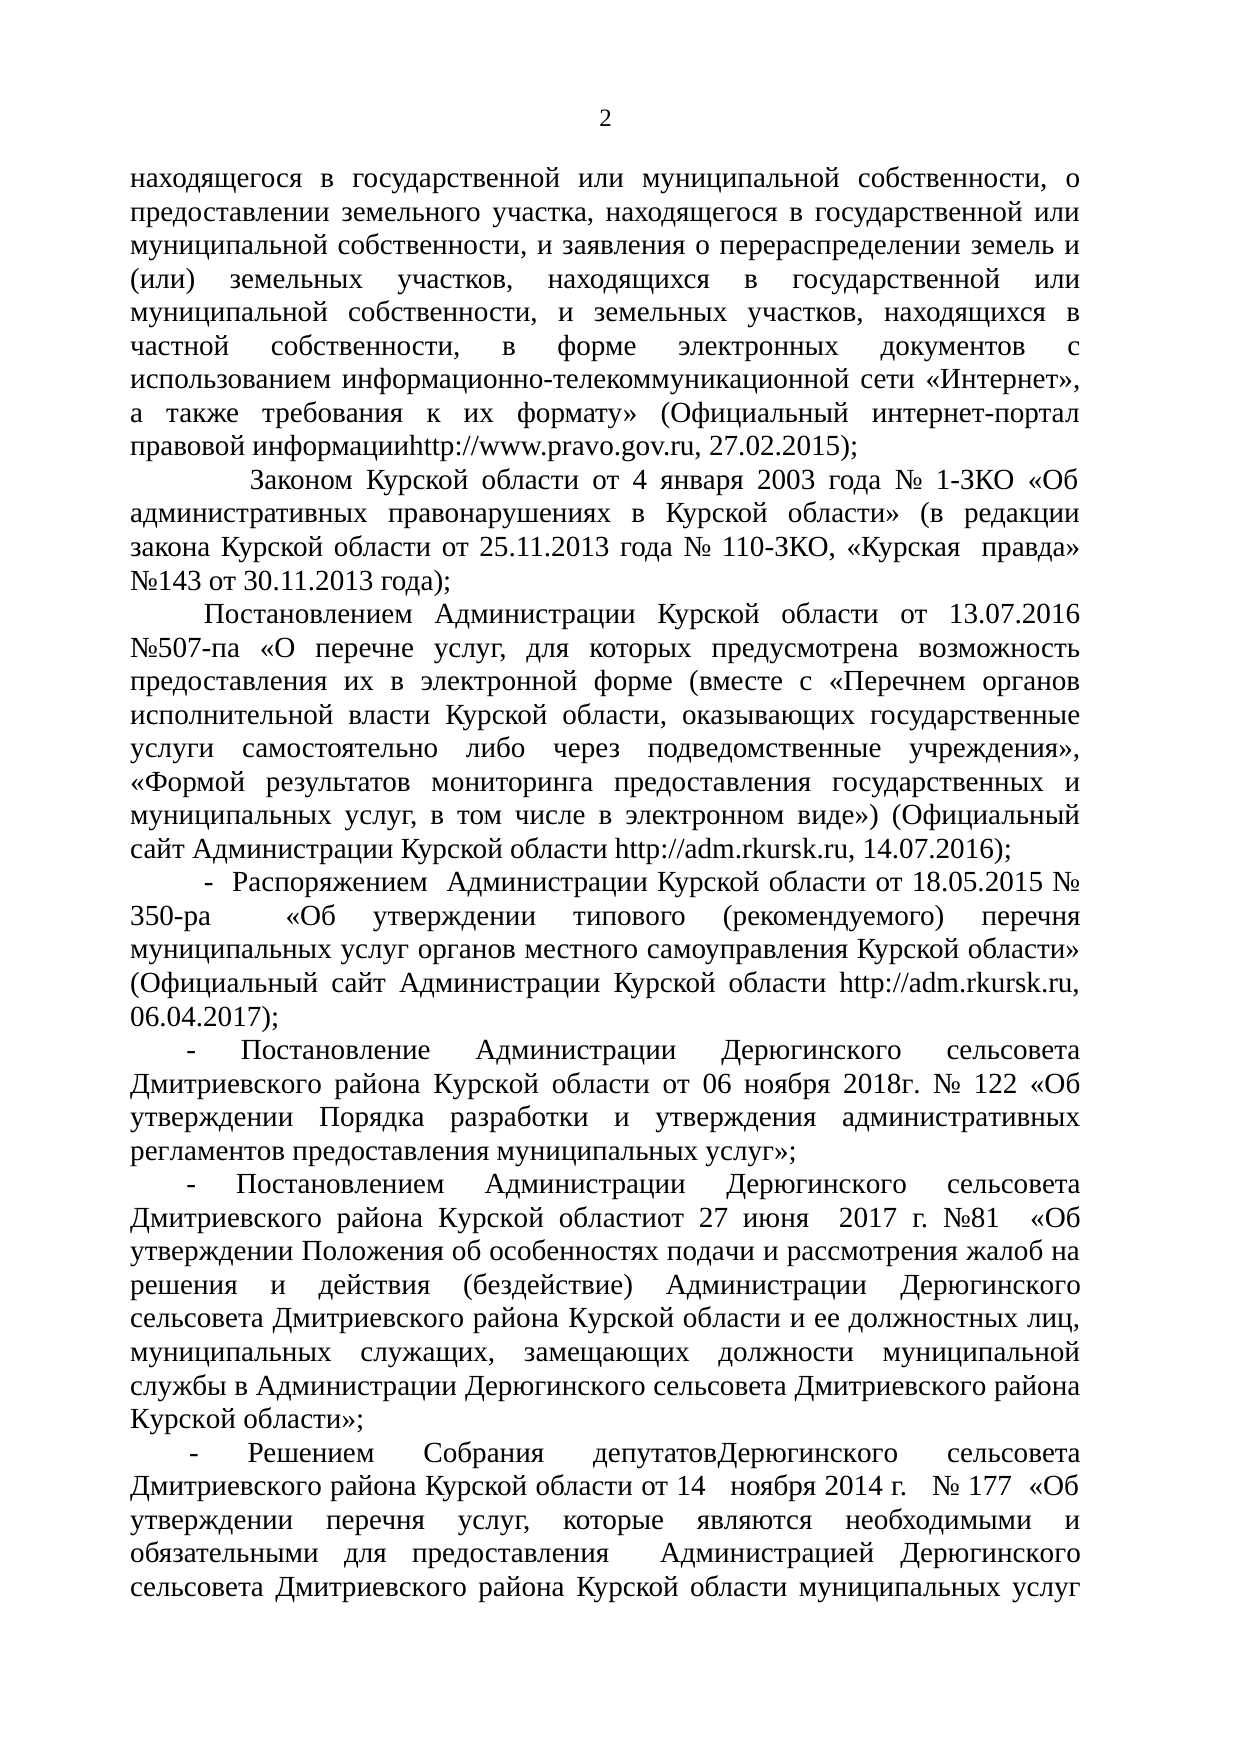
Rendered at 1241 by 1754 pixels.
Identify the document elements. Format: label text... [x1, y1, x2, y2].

text Законом Курской области от 4 января 2003 года № 1-ЗКО «Об административных правонарушениях в Курской области» (в редакции закона Курской области от 25.11.2013 года № 110-ЗКО, «Курская правда» №143 от 30.11.2013 года); [130, 462, 1081, 596]
text - Постановление Администрации Дерюгинского сельсовета Дмитриевского района Курской области от 06 ноября 2018г. № 122 «Об утверждении Порядка разработки и утверждения административных регламентов предоставления муниципальных услуг»; [130, 1032, 1081, 1166]
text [130, 160, 1081, 462]
text Постановлением Администрации Курской области от 13.07.2016 №507-па «О перечне услуг, для которых предусмотрена возможность предоставления их в электронной форме (вместе с «Перечнем органов исполнительной власти Курской области, оказывающих государственные услуги самостоятельно либо через подведомственные учреждения», «Формой результатов мониторинга предоставления государственных и муниципальных услуг, в том числе в электронном виде») (Официальный сайт Администрации Курской области http://adm.rkursk.ru, 14.07.2016); [130, 596, 1081, 864]
text - Распоряжением Администрации Курской области от 18.05.2015 № 350-ра «Об утверждении типового (рекомендуемого) перечня муниципальных услуг органов местного самоуправления Курской области» (Официальный сайт Администрации Курской области http://adm.rkursk.ru, 06.04.2017); [130, 864, 1081, 1032]
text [130, 1435, 1081, 1602]
text - Постановлением Администрации Дерюгинского сельсовета Дмитриевского района Курской областиот 27 июня . №81 «Об утверждении Положения об особенностях подачи и рассмотрения жалоб на решения и действия (бездействие) Администрации Дерюгинского сельсовета Дмитриевского района Курской области и ее должностных лиц, муниципальных служащих, замещающих должности муниципальной службы в Администрации Дерюгинского сельсовета Дмитриевского района Курской области»; [130, 1166, 1081, 1435]
